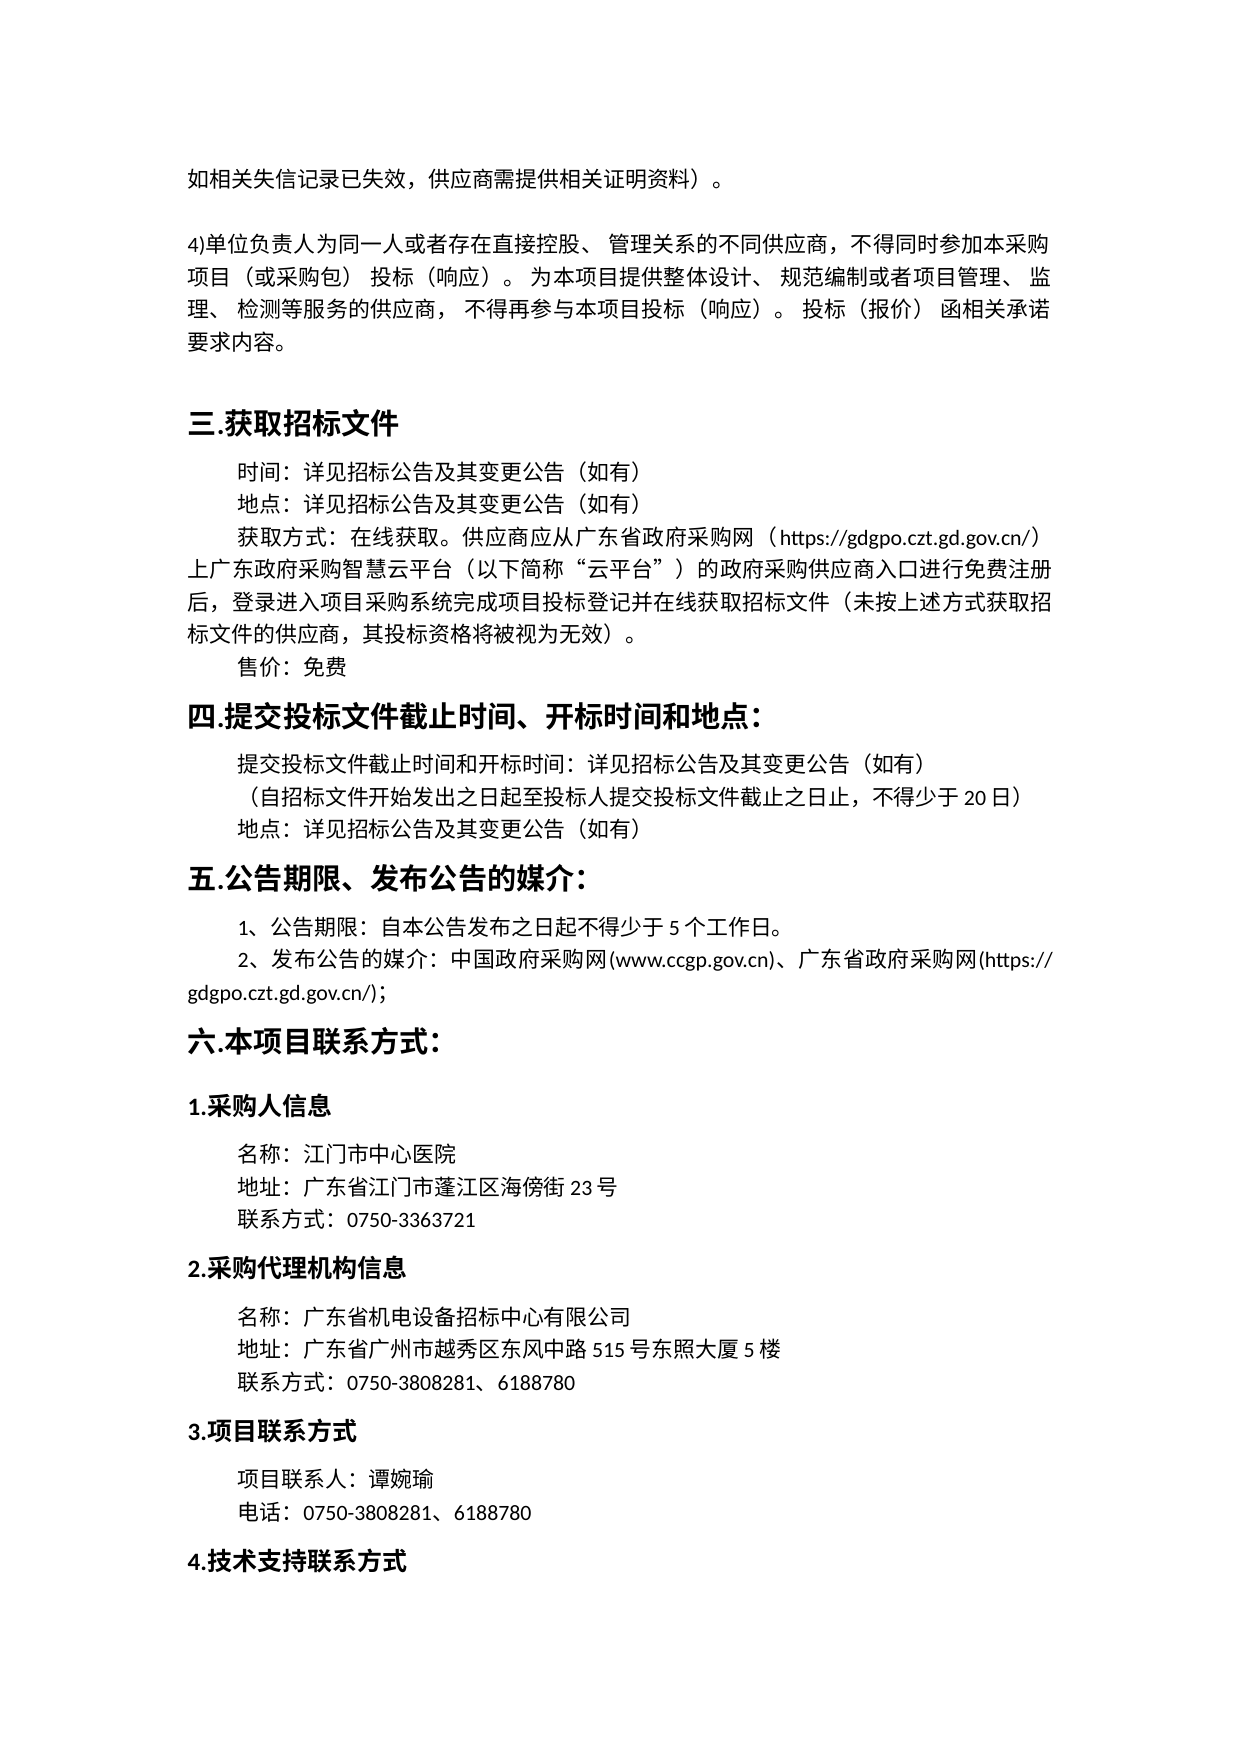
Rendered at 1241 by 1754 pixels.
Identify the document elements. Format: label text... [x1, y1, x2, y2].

text 四.提交投标文件截止时间、开标时间和地点： [187, 682, 1053, 747]
text 时间：详见招标公告及其变更公告（如有） [187, 454, 1053, 487]
text 2、发布公告的媒介：中国政府采购网(www.ccgp.gov.cn)、广东省政府采购网(https://gdgpo.czt.gd.gov.cn/)； [187, 942, 1053, 1007]
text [187, 162, 1053, 194]
text 联系方式：0750-3808281、6188780 [187, 1364, 1053, 1397]
text 地址：广东省广州市越秀区东风中路515号东照大厦5楼 [187, 1332, 1053, 1364]
text 4)单位负责人为同一人或者存在直接控股、 管理关系的不同供应商，不得同时参加本采购项目（或采购包） 投标（响应）。 为本项目提供整体设计、 规范编制或者项目管理、 监理、 检测等服务的供应商， 不得再参与本项目投标（响应）。 投标（报价） 函相关承诺要求内容。 [187, 227, 1053, 357]
text 地点：详见招标公告及其变更公告（如有） [187, 487, 1053, 519]
text 1、公告期限：自本公告发布之日起不得少于5个工作日。 [187, 909, 1053, 942]
text 售价：免费 [187, 649, 1053, 682]
text 地址：广东省江门市蓬江区海傍街23号 [187, 1169, 1053, 1202]
text 提交投标文件截止时间和开标时间：详见招标公告及其变更公告（如有） [187, 747, 1053, 779]
text 六.本项目联系方式： [187, 1007, 1053, 1072]
text 联系方式：0750-3363721 [187, 1202, 1053, 1234]
text 3.项目联系方式 [187, 1397, 1053, 1462]
text 获取方式：在线获取。供应商应从广东省政府采购网（https://gdgpo.czt.gd.gov.cn/）上广东政府采购智慧云平台（以下简称“云平台”）的政府采购供应商入口进行免费注册后，登录进入项目采购系统完成项目投标登记并在线获取招标文件（未按上述方式获取招标文件的供应商，其投标资格将被视为无效）。 [187, 519, 1053, 649]
text 五.公告期限、发布公告的媒介： [187, 844, 1053, 909]
text 电话：0750-3808281、6188780 [187, 1494, 1053, 1527]
text 三.获取招标文件 [187, 389, 1053, 454]
text 4.技术支持联系方式 [187, 1527, 1053, 1592]
text 地点：详见招标公告及其变更公告（如有） [187, 812, 1053, 844]
text 1.采购人信息 [187, 1072, 1053, 1137]
text 名称：江门市中心医院 [187, 1137, 1053, 1169]
text 名称：广东省机电设备招标中心有限公司 [187, 1299, 1053, 1332]
text 项目联系人：谭婉瑜 [187, 1462, 1053, 1494]
text 2.采购代理机构信息 [187, 1234, 1053, 1299]
text （自招标文件开始发出之日起至投标人提交投标文件截止之日止，不得少于20日） [187, 779, 1053, 812]
